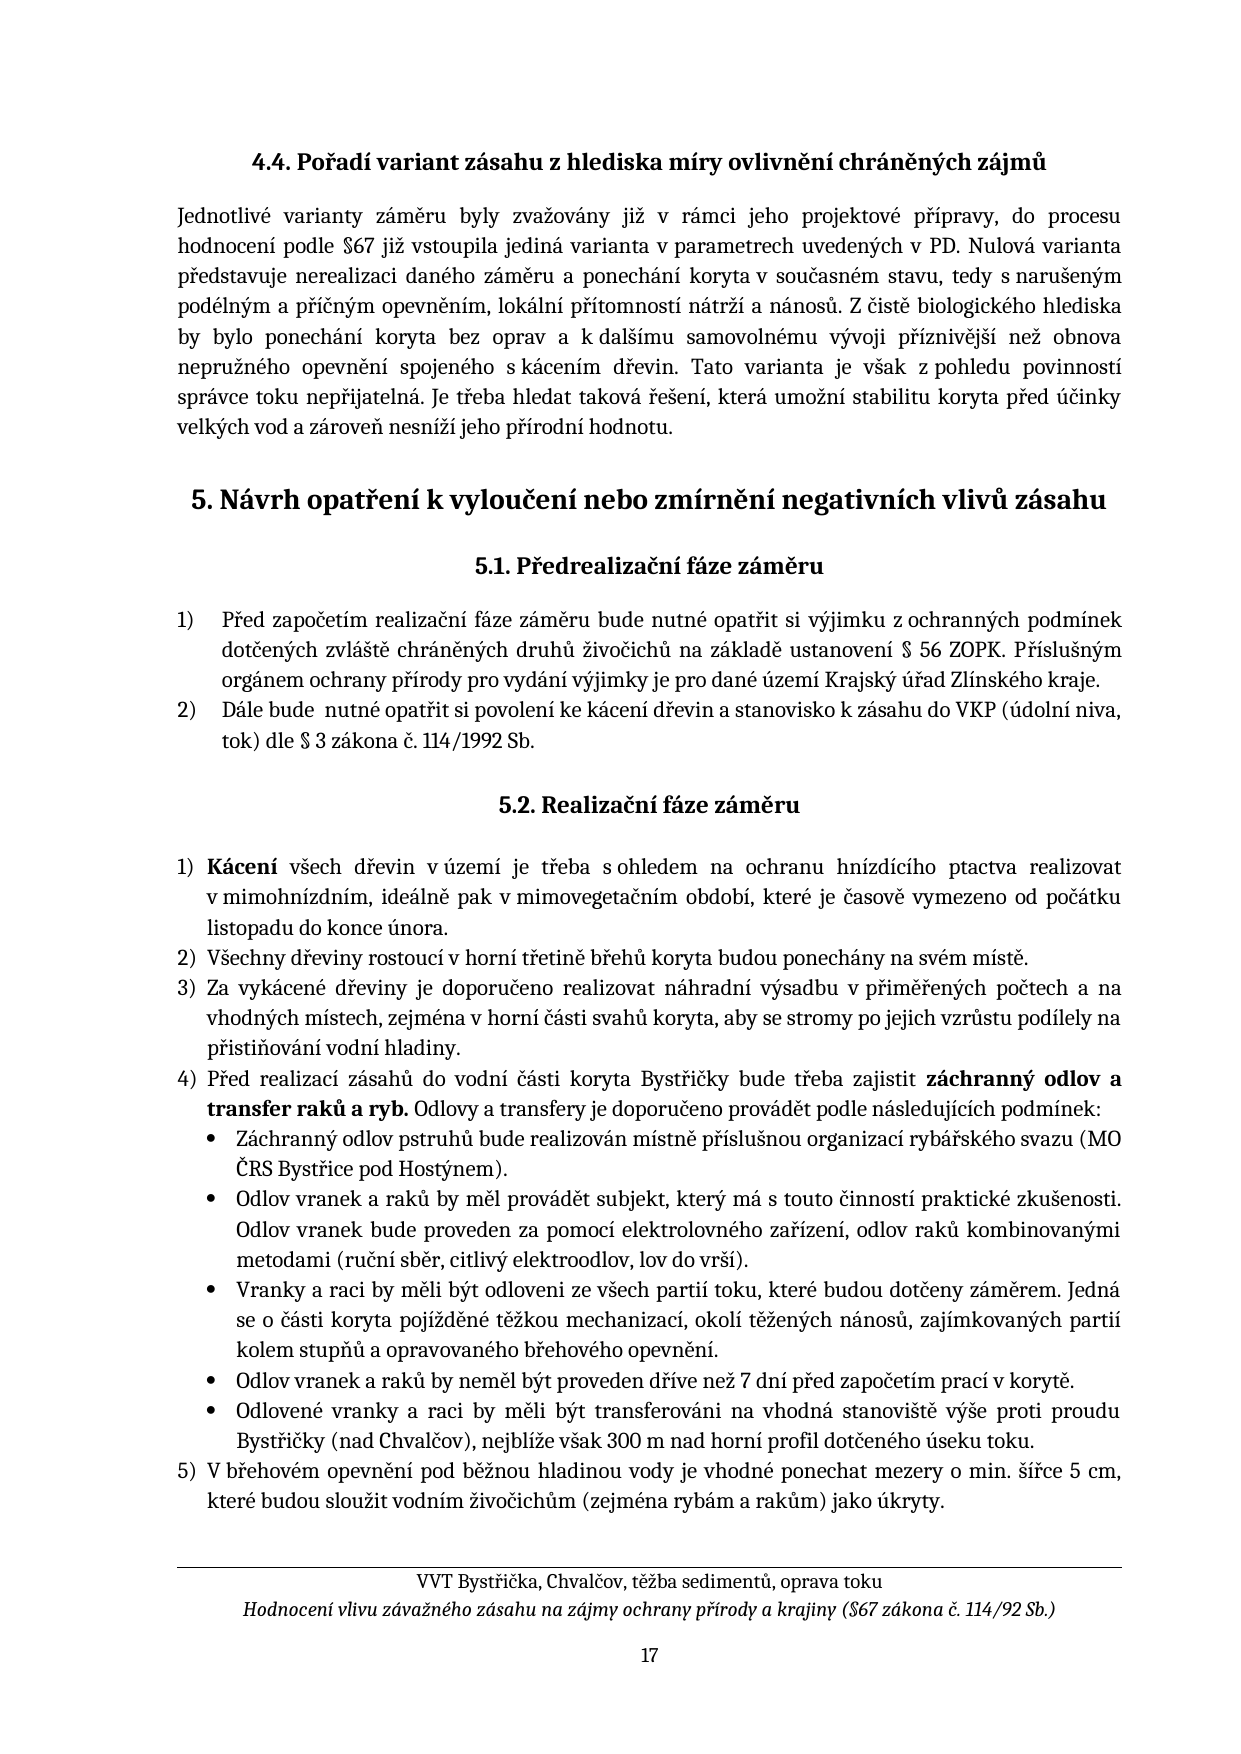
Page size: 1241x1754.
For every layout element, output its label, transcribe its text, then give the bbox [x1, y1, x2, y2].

text Jednotlivé varianty záměru byly zvažovány již v rámci jeho projektové přípravy, do procesu hodnocení podle §67 již vstoupila jediná varianta v parametrech uvedených v PD. Nulová varianta představuje nerealizaci daného záměru a ponechání koryta v současném stavu, tedy s narušeným podélným a příčným opevněním, lokální přítomností nátrží a nánosů. Z čistě biologického hlediska by bylo ponechání koryta bez oprav a k dalšímu samovolnému vývoji příznivější než obnova nepružného opevnění spojeného s kácením dřevin. Tato varianta je však z pohledu povinností správce toku nepřijatelná. Je třeba hledat taková řešení, která umožní stabilitu koryta před účinky velkých vod a zároveň nesníží jeho přírodní hodnotu. [177, 203, 1122, 441]
text 5.2. Realizační fáze záměru [177, 791, 1122, 819]
text 5.1. Předrealizační fáze záměru [177, 552, 1122, 580]
text 5. Návrh opatření k vyloučení nebo zmírnění negativních vlivů zásahu [177, 483, 1122, 516]
text 4.4. Pořadí variant zásahu z hlediska míry ovlivnění chráněných zájmů [177, 148, 1122, 176]
list V břehovém opevnění pod běžnou hladinou vody je vhodné ponechat mezery o min. šířce 5 cm, které budou sloužit vodním živočichům (zejména rybám a rakům) jako úkryty. [177, 1458, 1122, 1515]
list Před započetím realizační fáze záměru bude nutné opatřit si výjimku z ochranných podmínek dotčených zvláště chráněných druhů živočichů na základě ustanovení § 56 ZOPK. Příslušným orgánem ochrany přírody pro vydání výjimky je pro dané území Krajský úřad Zlínského kraje. [177, 607, 1122, 693]
list Kácení všech dřevin v území je třeba s ohledem na ochranu hnízdícího ptactva realizovat v mimohnízdním, ideálně pak v mimovegetačním období, které je časově vymezeno od počátku listopadu do konce února. [177, 854, 1122, 941]
list Odlov vranek a raků by měl provádět subjekt, který má s touto činností praktické zkušenosti. Odlov vranek bude proveden za pomocí elektrolovného zařízení, odlov raků kombinovanými metodami (ruční sběr, citlivý elektroodlov, lov do vrší). [207, 1186, 1122, 1273]
list Před realizací zásahů do vodní části koryta Bystřičky bude třeba zajistit záchranný odlov a transfer raků a ryb. Odlovy a transfery je doporučeno provádět podle následujících podmínek: [177, 1065, 1122, 1122]
list Odlov vranek a raků by neměl být proveden dříve než 7 dní před započetím prací v korytě. [207, 1367, 1122, 1394]
list Záchranný odlov pstruhů bude realizován místně příslušnou organizací rybářského svazu (MO ČRS Bystřice pod Hostýnem). [207, 1126, 1122, 1182]
list Dále bude nutné opatřit si povolení ke kácení dřevin a stanovisko k zásahu do VKP (údolní niva, tok) dle § 3 zákona č. 114/1992 Sb. [177, 697, 1122, 754]
list Vranky a raci by měli být odloveni ze všech partií toku, které budou dotčeny záměrem. Jedná se o části koryta pojížděné těžkou mechanizací, okolí těžených nánosů, zajímkovaných partií kolem stupňů a opravovaného břehového opevnění. [207, 1277, 1122, 1364]
list Za vykácené dřeviny je doporučeno realizovat náhradní výsadbu v přiměřených počtech a na vhodných místech, zejména v horní části svahů koryta, aby se stromy po jejich vzrůstu podílely na přistiňování vodní hladiny. [177, 975, 1122, 1062]
list Odlovené vranky a raci by měli být transferováni na vhodná stanoviště výše proti proudu Bystřičky (nad Chvalčov), nejblíže však 300 m nad horní profil dotčeného úseku toku. [207, 1398, 1122, 1454]
list Všechny dřeviny rostoucí v horní třetině břehů koryta budou ponechány na svém místě. [177, 944, 1122, 971]
